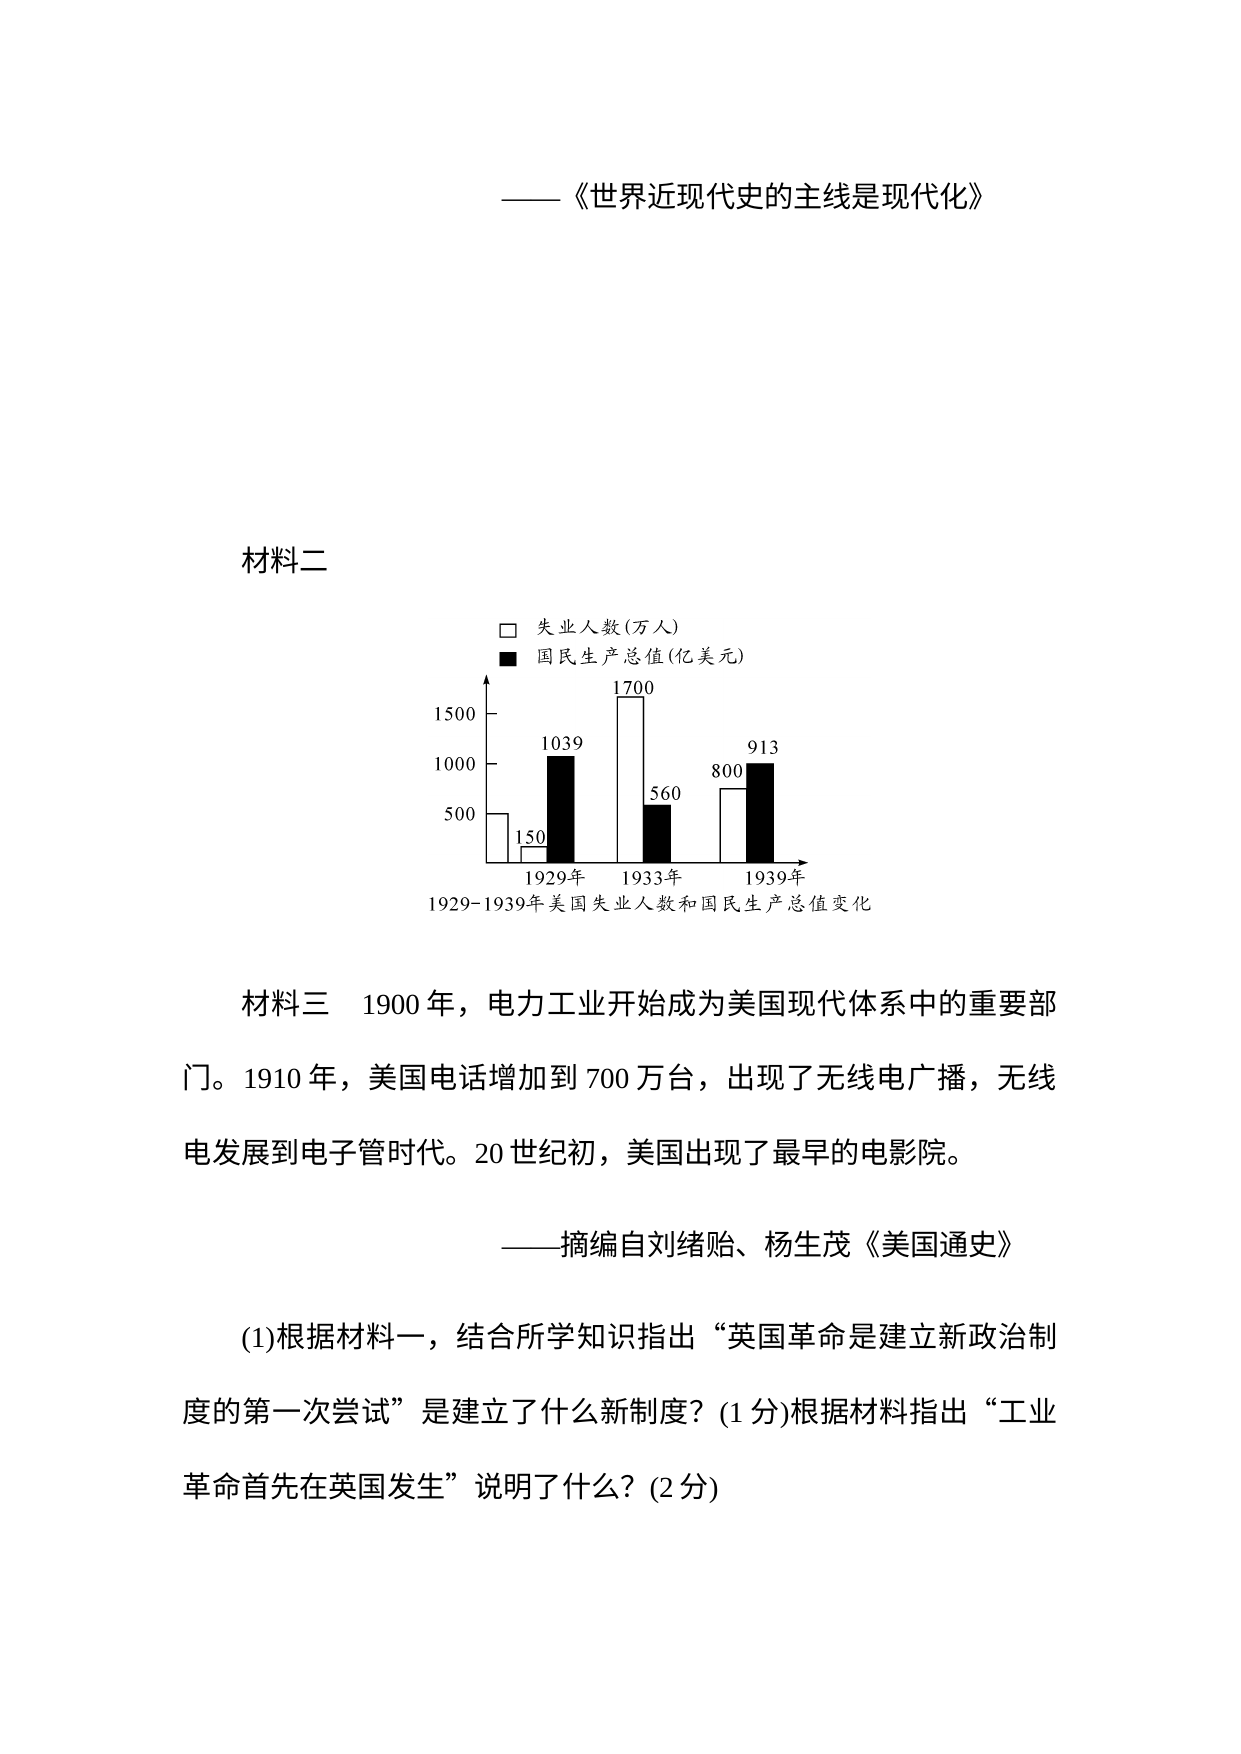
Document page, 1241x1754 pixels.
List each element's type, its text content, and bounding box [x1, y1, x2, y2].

picture [427, 618, 871, 913]
text (1)根据材料一，结合所学知识指出“英国革命是建立新政治制度的第一次尝试”是建立了什么新制度？(1分)根据材料指出“工业革命首先在英国发生”说明了什么？(2分) [183, 1302, 1058, 1517]
text 材料三 1900年，电力工业开始成为美国现代体系中的重要部门。1910年，美国电话增加到700万台，出现了无线电广播，无线电发展到电子管时代。20世纪初，美国出现了最早的电影院。 [183, 969, 1058, 1183]
text ——《世界近现代史的主线是现代化》 [183, 162, 1058, 227]
text ——摘编自刘绪贻、杨生茂《美国通史》 [183, 1210, 1058, 1275]
text 材料二 [183, 527, 1058, 592]
